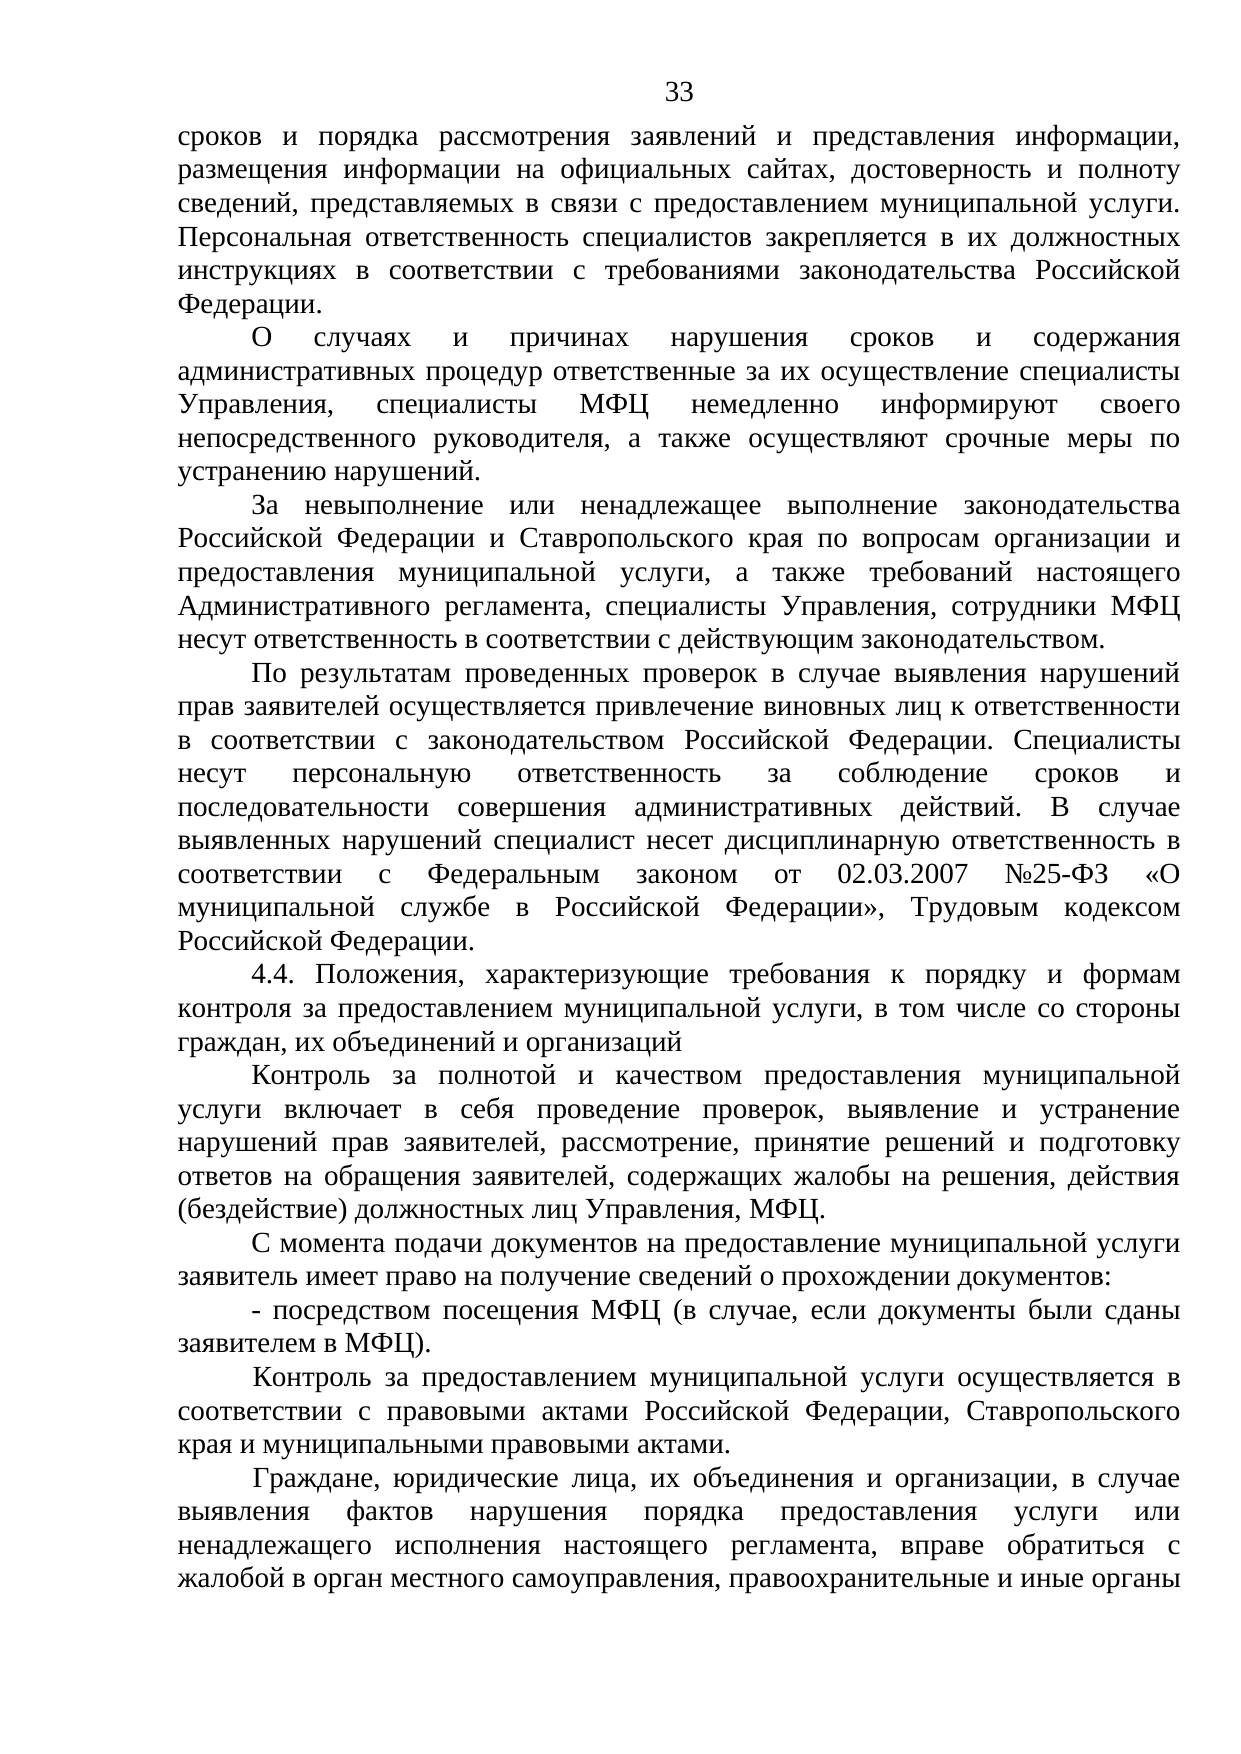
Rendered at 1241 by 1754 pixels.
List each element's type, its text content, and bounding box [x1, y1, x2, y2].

text Контроль за полнотой и качеством предоставления муниципальной услуги включает в себя проведение проверок, выявление и устранение нарушений прав заявителей, рассмотрение, принятие решений и подготовку ответов на обращения заявителей, содержащих жалобы на решения, действия (бездействие) должностных лиц Управления, МФЦ. [177, 1057, 1181, 1225]
text С момента подачи документов на предоставление муниципальной услуги заявитель имеет право на получение сведений о прохождении документов: [177, 1225, 1181, 1292]
text За невыполнение или ненадлежащее выполнение законодательства Российской Федерации и Ставропольского края по вопросам организации и предоставления муниципальной услуги, а также требований настоящего Административного регламента, специалисты Управления, сотрудники МФЦ несут ответственность в соответствии с действующим законодательством. [177, 487, 1181, 655]
text Контроль за предоставлением муниципальной услуги осуществляется в соответствии с правовыми актами Российской Федерации, Ставропольского края и муниципальными правовыми актами. [177, 1359, 1181, 1460]
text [177, 1460, 1181, 1594]
text - посредством посещения МФЦ (в случае, если документы были сданы заявителем в МФЦ). [177, 1292, 1181, 1359]
text По результатам проведенных проверок в случае выявления нарушений прав заявителей осуществляется привлечение виновных лиц к ответственности в соответствии с законодательством Российской Федерации. Специалисты несут персональную ответственность за соблюдение сроков и последовательности совершения административных действий. В случае выявленных нарушений специалист несет дисциплинарную ответственность в соответствии с Федеральным законом от 02.03.2007 №25-ФЗ «О муниципальной службе в Российской Федерации», Трудовым кодексом Российской Федерации. [177, 655, 1181, 957]
text О случаях и причинах нарушения сроков и содержания административных процедур ответственные за их осуществление специалисты Управления, специалисты МФЦ немедленно информируют своего непосредственного руководителя, а также осуществляют срочные меры по устранению нарушений. [177, 319, 1181, 487]
text 4.4. Положения, характеризующие требования к порядку и формам контроля за предоставлением муниципальной услуги, в том числе со стороны граждан, их объединений и организаций [177, 957, 1181, 1057]
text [177, 118, 1181, 319]
